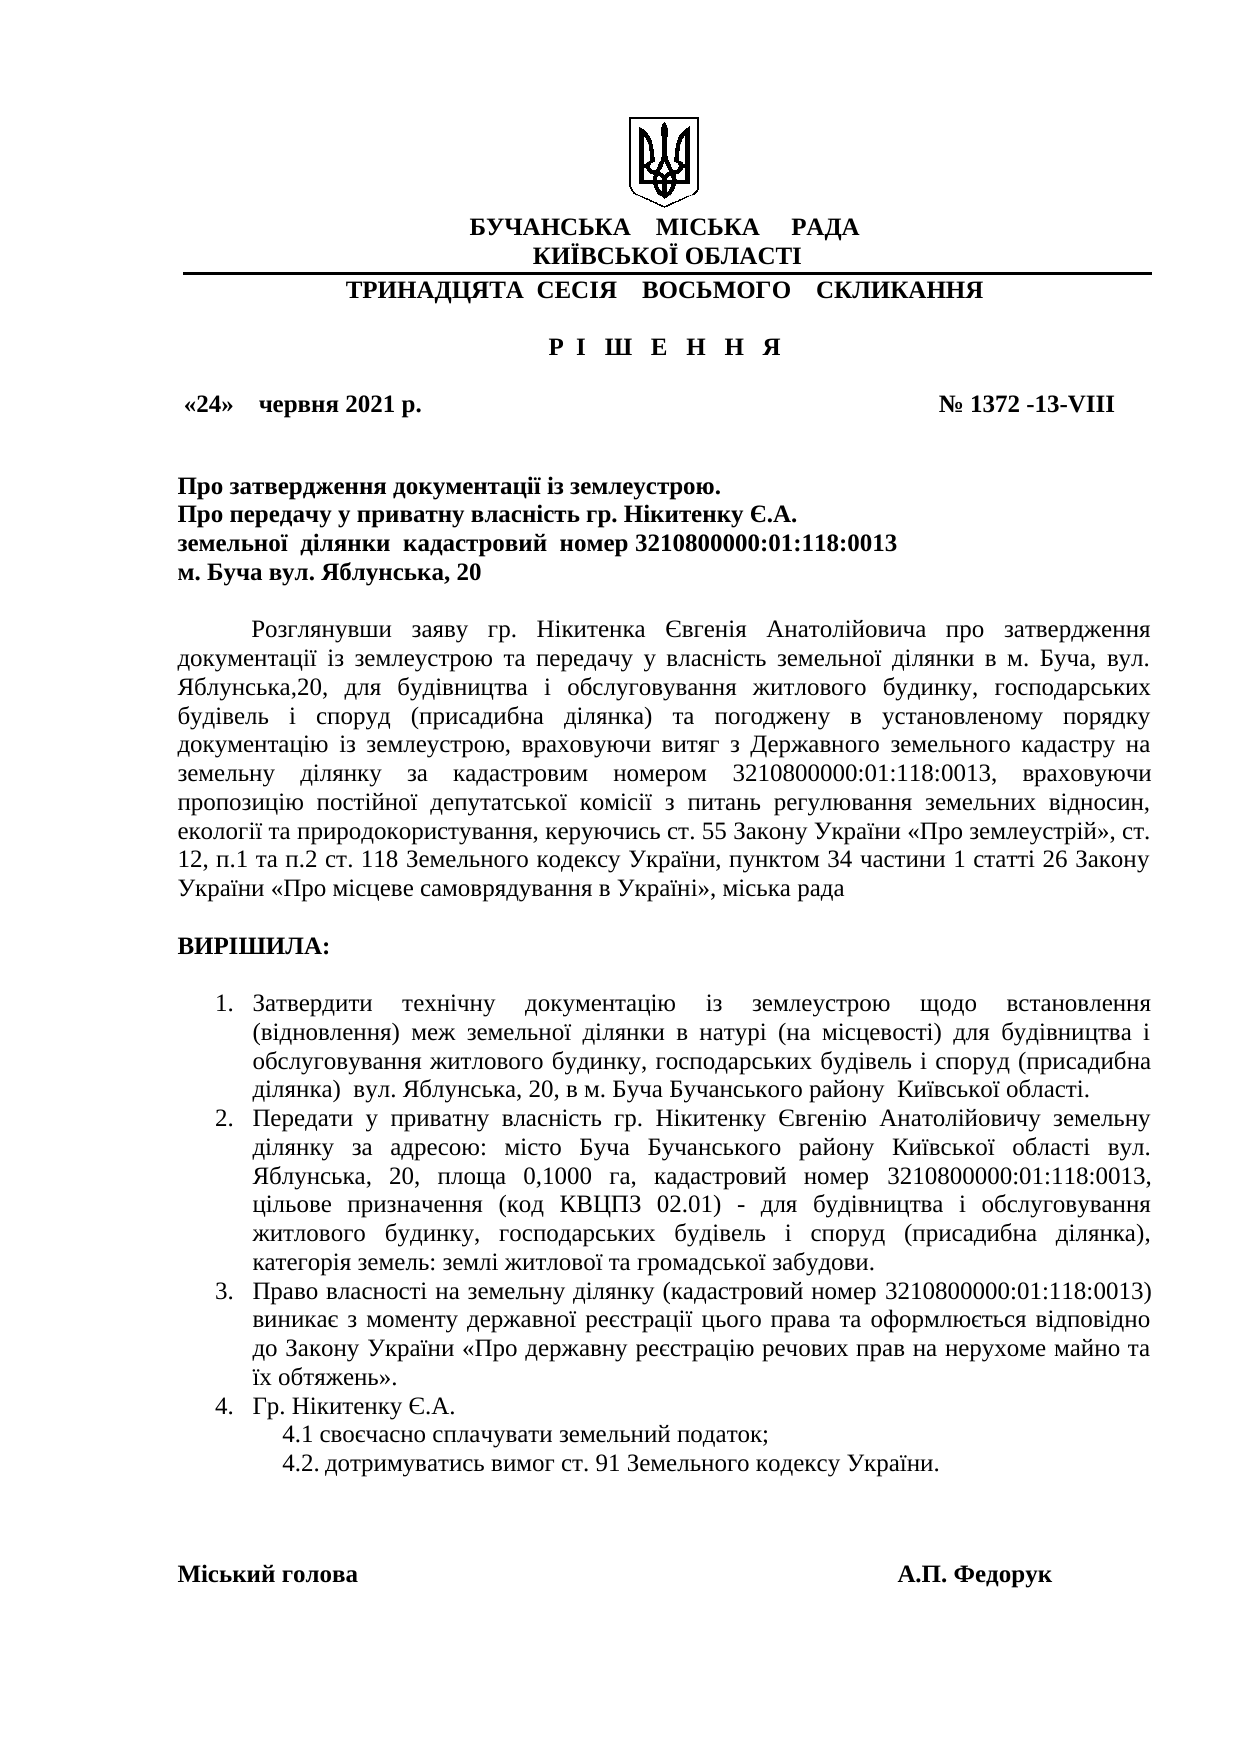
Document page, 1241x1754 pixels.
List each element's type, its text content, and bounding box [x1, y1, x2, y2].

text БУЧАНСЬКА МІСЬКА РАДА [177, 212, 1152, 241]
text Про передачу у приватну власність гр. Нікитенку Є.А. [177, 499, 1152, 528]
list Право власності на земельну ділянку (кадастровий номер 3210800000:01:118:0013) виникає з моменту державної реєстрації цього права та оформлюється відповідно до Закону України «Про державну реєстрацію речових прав на нерухоме майно та їх обтяжень». [215, 1276, 1152, 1391]
text Р І Ш Е Н Н Я [177, 332, 1152, 361]
text Міський голова А.П. Федорук [177, 1559, 1152, 1588]
list Гр. Нікитенку Є.А. [215, 1391, 1152, 1419]
text «24» червня 2021 р. № 1372 -13-VIIІ [177, 389, 1152, 418]
text ТРИНАДЦЯТА СЕСІЯ ВОСЬМОГО СКЛИКАННЯ [177, 275, 1152, 303]
text м. Буча вул. Яблунська, 20 [177, 557, 1152, 586]
text КИЇВСЬКОЇ ОБЛАСТІ [183, 241, 1152, 272]
text Розглянувши заяву гр. Нікитенка Євгенія Анатолійовича про затвердження документації із землеустрою та передачу у власність земельної ділянки в м. Буча, вул. Яблунська,20, для будівництва і обслуговування житлового будинку, господарських будівель і споруд (присадибна ділянка) та погоджену в установленому порядку документацію із землеустрою, враховуючи витяг з Державного земельного кадастру на земельну ділянку за кадастровим номером 3210800000:01:118:0013, враховуючи пропозицію постійної депутатської комісії з питань регулювання земельних відносин, екології та природокористування, керуючись ст. 55 Закону України «Про землеустрій», ст. 12, п.1 та п.2 ст. 118 Земельного кодексу України, пунктом 34 частини 1 статті 26 Закону України «Про місцеве самоврядування в Україні», міська рада [177, 614, 1152, 902]
list своєчасно сплачувати земельний податок; [282, 1419, 1152, 1448]
list Передати у приватну власність гр. Нікитенку Євгенію Анатолійовичу земельну ділянку за адресою: місто Буча Бучанського району Київської області вул. Яблунська, 20, площа 0,1000 га, кадастровий номер 3210800000:01:118:0013, цільове призначення (код КВЦПЗ 02.01) - для будівництва і обслуговування житлового будинку, господарських будівель і споруд (присадибна ділянка), категорія земель: землі житлової та громадської забудови. [215, 1103, 1152, 1276]
list Затвердити технічну документацію із землеустрою щодо встановлення (відновлення) меж земельної ділянки в натурі (на місцевості) для будівництва і обслуговування житлового будинку, господарських будівель і споруд (присадибна ділянка) вул. Яблунська, 20, в м. Буча Бучанського району Київської області. [215, 988, 1152, 1103]
text земельної ділянки кадастровий номер 3210800000:01:118:0013 [177, 528, 1152, 557]
text ВИРІШИЛА: [177, 931, 1152, 959]
list дотримуватись вимог ст. 91 Земельного кодексу України. [282, 1448, 1152, 1477]
text Про затвердження документації із землеустрою. [177, 471, 1152, 499]
